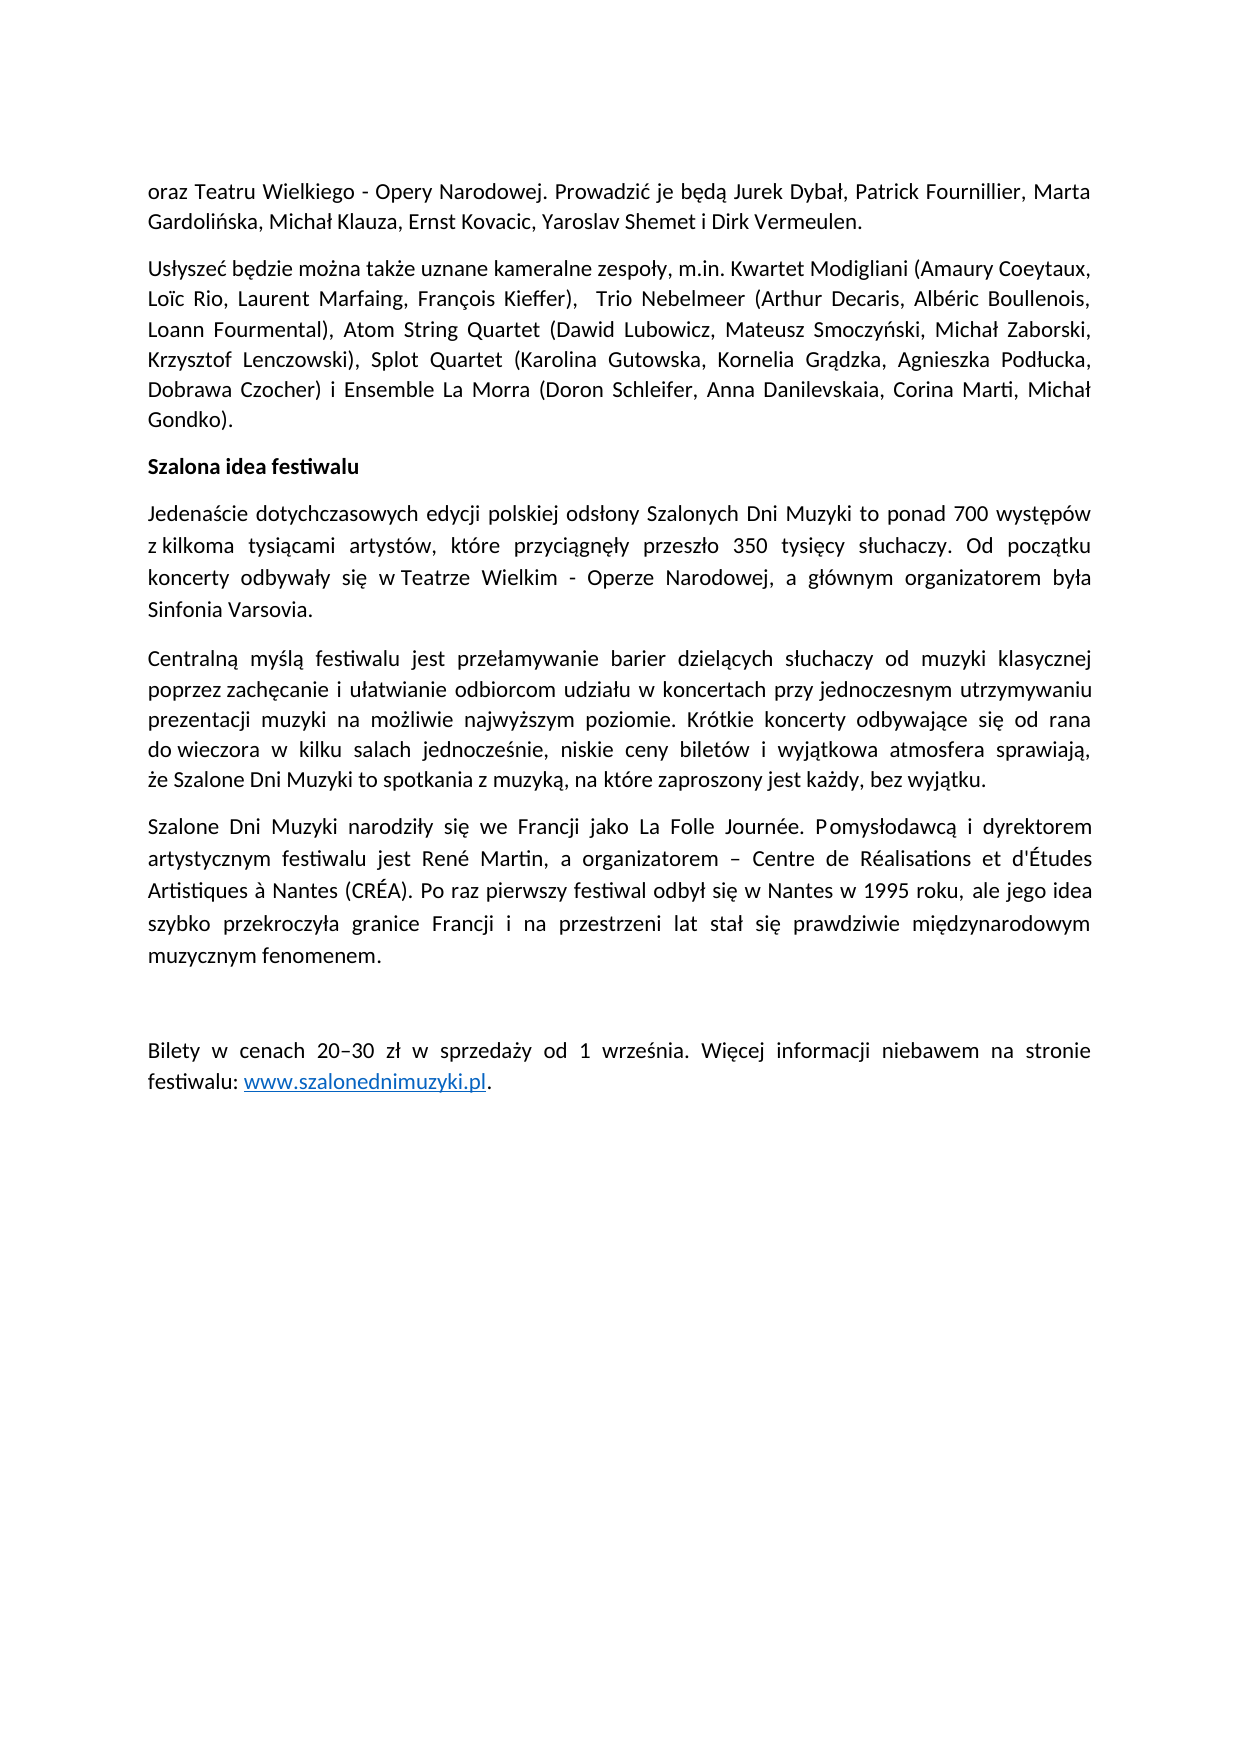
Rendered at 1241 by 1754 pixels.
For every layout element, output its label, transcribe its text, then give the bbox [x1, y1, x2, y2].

text Centralną myślą festiwalu jest przełamywanie barier dzielących słuchaczy od muzyki klasycznej poprzez zachęcanie i ułatwianie odbiorcom udziału w koncertach przy jednoczesnym utrzymywaniu prezentacji muzyki na możliwie najwyższym poziomie. Krótkie koncerty odbywające się od rana do wieczora w kilku salach jednocześnie, niskie ceny biletów i wyjątkowa atmosfera sprawiają, że Szalone Dni Muzyki to spotkania z muzyką, na które zaproszony jest każdy, bez wyjątku. [148, 644, 1093, 793]
text Usłyszeć będzie można także uznane kameralne zespoły, m.in. Kwartet Modigliani (Amaury Coeytaux, Loïc Rio, Laurent Marfaing, François Kieffer), Trio Nebelmeer (Arthur Decaris, Albéric Boullenois, Loann Fourmental), Atom String Quartet (Dawid Lubowicz, Mateusz Smoczyński, Michał Zaborski, Krzysztof Lenczowski), Splot Quartet (Karolina Gutowska, Kornelia Grądzka, Agnieszka Podłucka, Dobrawa Czocher) i Ensemble La Morra (Doron Schleifer, Anna Danilevskaia, Corina Marti, Michał Gondko). [148, 254, 1093, 433]
text Szalona idea festiwalu [148, 452, 1093, 480]
text Bilety w cenach 20–30 zł w sprzedaży od 1 września. Więcej informacji niebawem na stronie festiwalu: www.szalonednimuzyki.pl. [148, 1037, 1093, 1095]
text Jedenaście dotychczasowych edycji polskiej odsłony Szalonych Dni Muzyki to ponad 700 występów z kilkoma tysiącami artystów, które przyciągnęły przeszło 350 tysięcy słuchaczy. Od początku koncerty odbywały się w Teatrze Wielkim - Operze Narodowej, a głównym organizatorem była Sinfonia Varsovia. [148, 499, 1093, 624]
text Szalone Dni Muzyki narodziły się we Francji jako La Folle Journée. Pomysłodawcą i dyrektorem artystycznym festiwalu jest René Martin, a organizatorem – Centre de Réalisations et d'Études Artistiques à Nantes (CRÉA). Po raz pierwszy festiwal odbył się w Nantes w 1995 roku, ale jego idea szybko przekroczyła granice Francji i na przestrzeni lat stał się prawdziwie międzynarodowym muzycznym fenomenem. [148, 812, 1093, 969]
